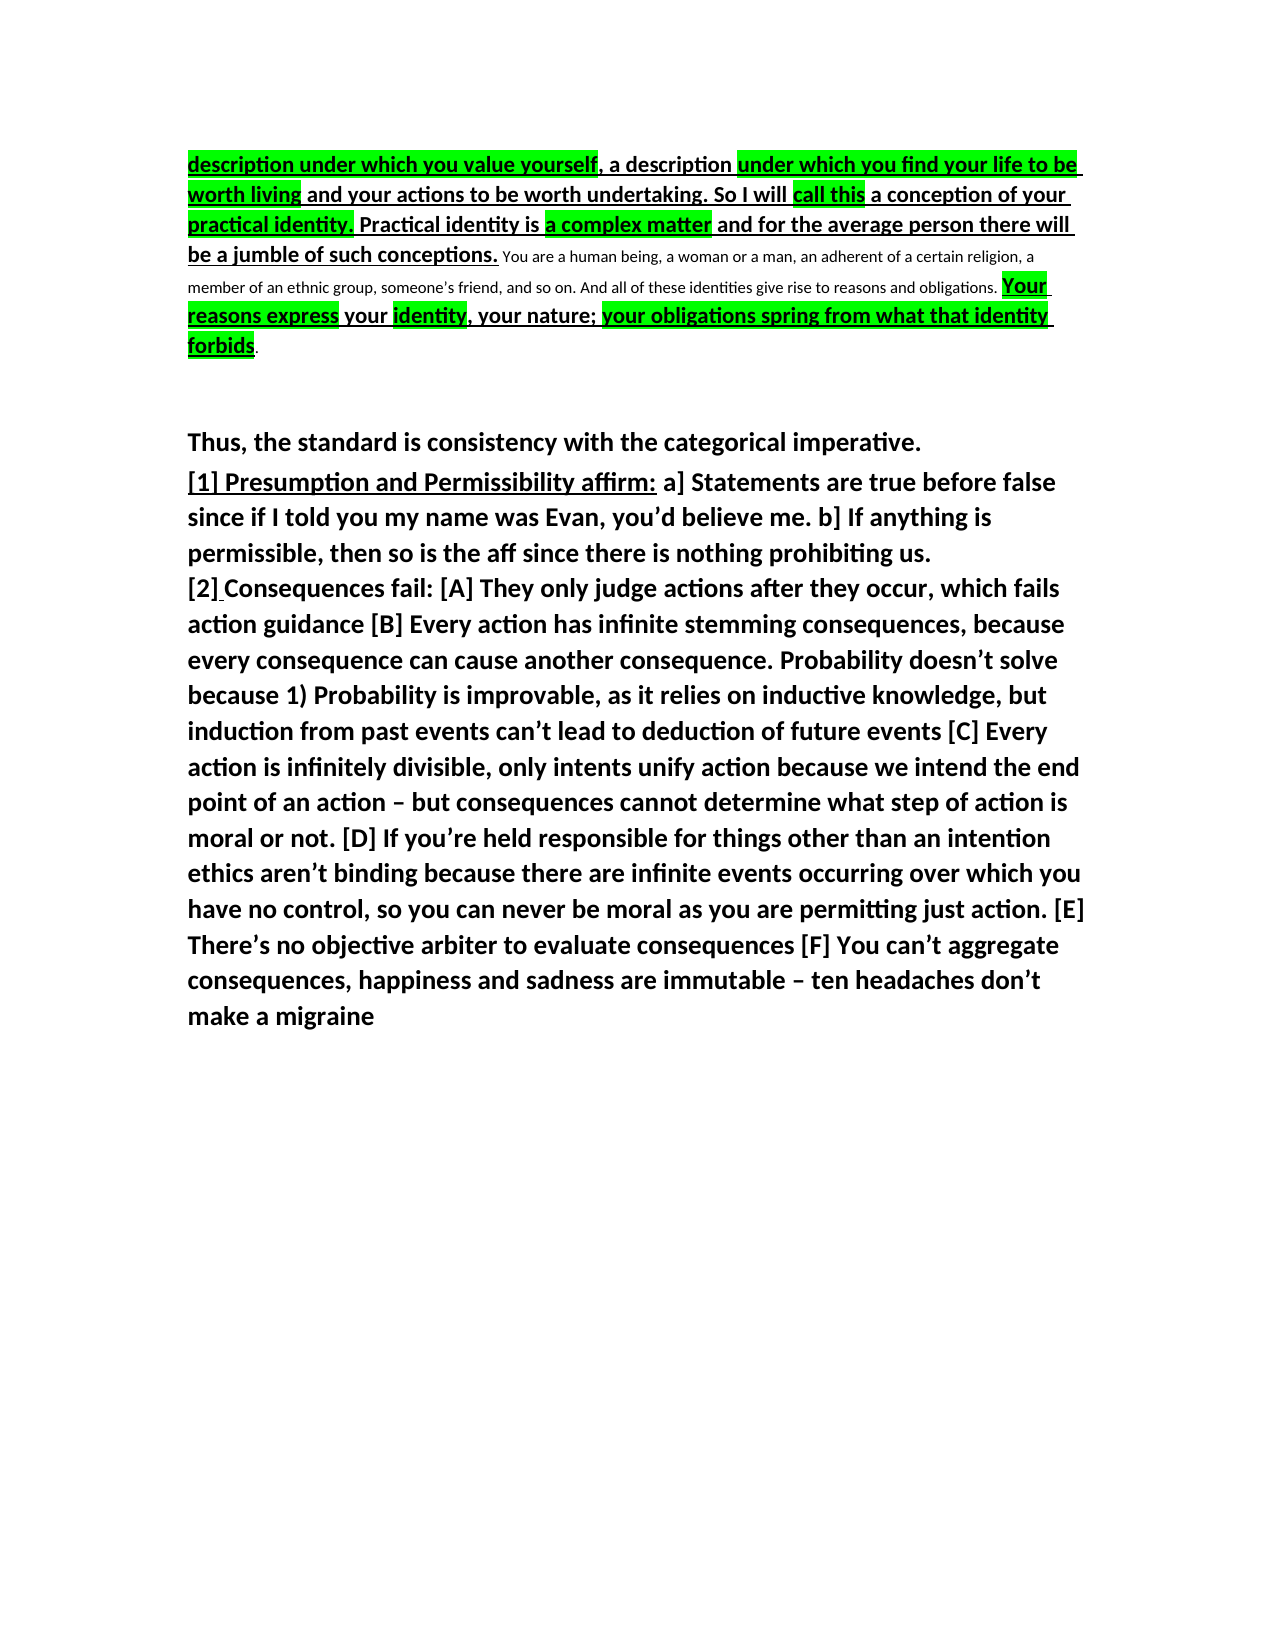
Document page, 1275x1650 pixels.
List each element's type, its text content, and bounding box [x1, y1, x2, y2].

text [2] Consequences fail: [A] They only judge actions after they occur, which fails action guidance [B] Every action has infinite stemming consequences, because every consequence can cause another consequence. Probability doesn’t solve because 1) Probability is improvable, as it relies on inductive knowledge, but induction from past events can’t lead to deduction of future events [C] Every action is infinitely divisible, only intents unify action because we intend the end point of an action – but consequences cannot determine what step of action is moral or not. [D] If you’re held responsible for things other than an intention ethics aren’t binding because there are infinite events occurring over which you have no control, so you can never be moral as you are permitting just action. [E] There’s no objective arbiter to evaluate consequences [F] You can’t aggregate consequences, happiness and sadness are immutable – ten headaches don’t make a migraine [187, 572, 1087, 1032]
subtitle [1] Presumption and Permissibility affirm: a] Statements are true before false since if I told you my name was Evan, you’d believe me. b] If anything is permissible, then so is the aff since there is nothing prohibiting us. [187, 465, 1087, 569]
subtitle Thus, the standard is consistency with the categorical imperative. [187, 425, 1087, 458]
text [187, 150, 1087, 359]
